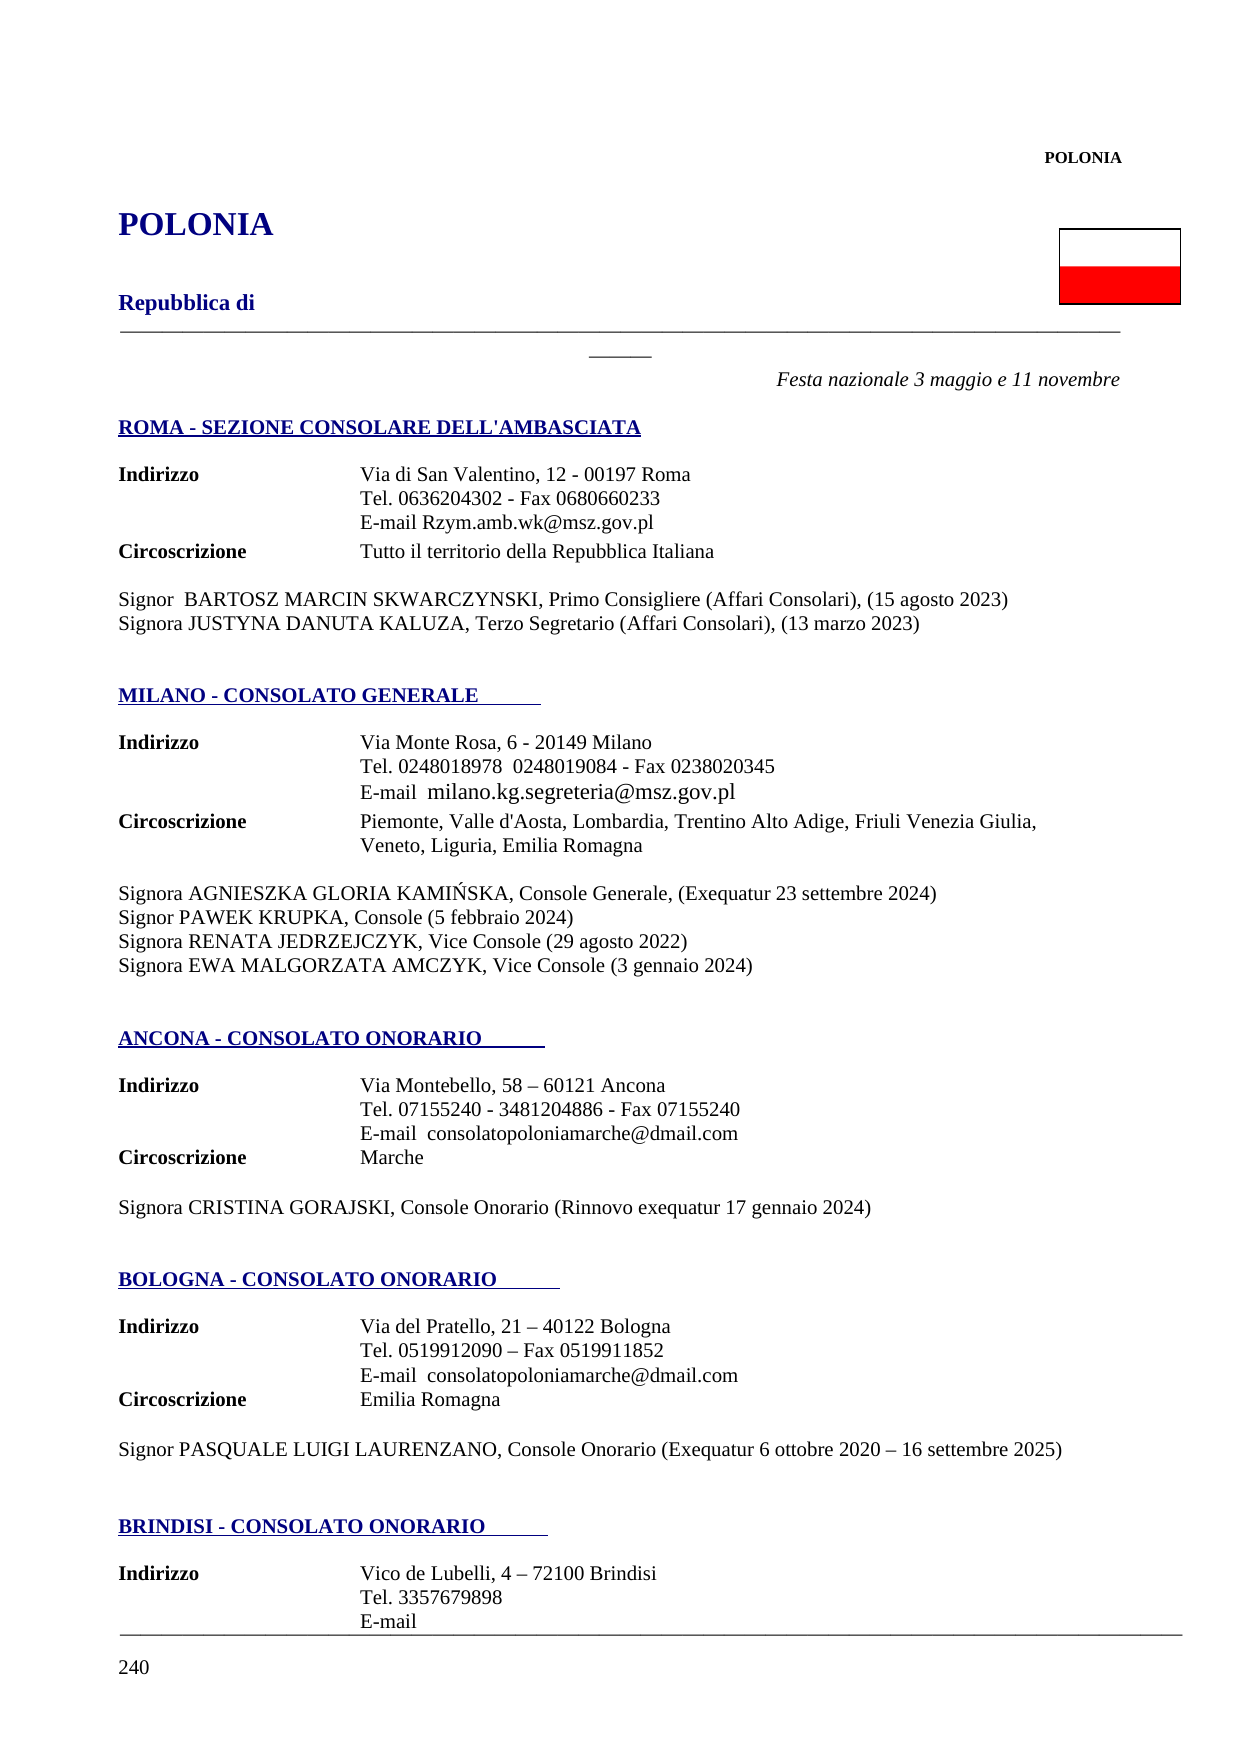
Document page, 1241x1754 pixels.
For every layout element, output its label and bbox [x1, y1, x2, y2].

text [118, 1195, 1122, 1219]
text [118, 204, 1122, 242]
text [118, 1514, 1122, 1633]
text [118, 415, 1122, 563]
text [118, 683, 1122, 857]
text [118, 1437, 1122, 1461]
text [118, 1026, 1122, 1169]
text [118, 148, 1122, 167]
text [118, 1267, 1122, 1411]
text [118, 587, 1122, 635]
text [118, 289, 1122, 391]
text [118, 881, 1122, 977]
picture [1060, 230, 1180, 303]
